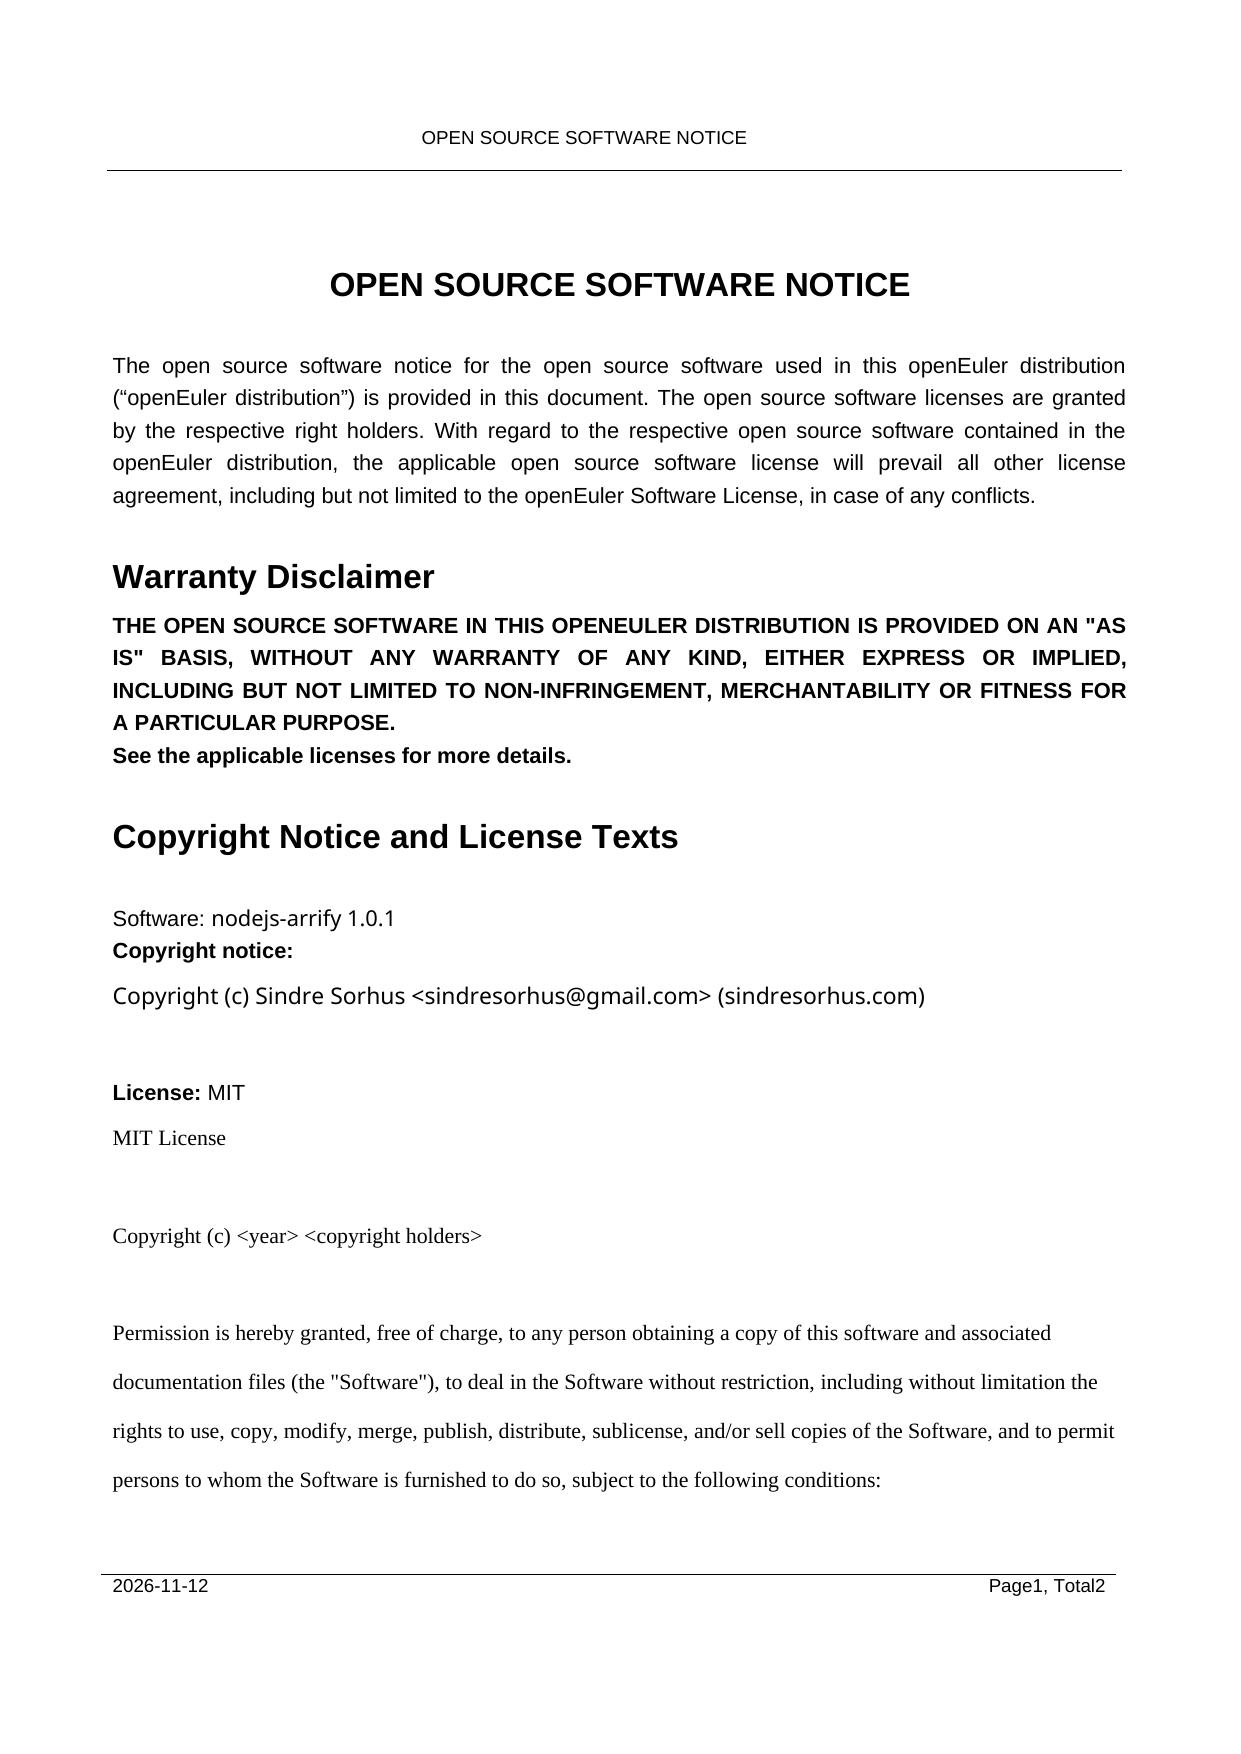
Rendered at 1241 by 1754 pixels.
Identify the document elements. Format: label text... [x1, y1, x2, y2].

text Copyright (c) Sindre Sorhus <sindresorhus@gmail.com> (sindresorhus.com) [112, 979, 1128, 1060]
text Warranty Disclaimer [112, 544, 1128, 609]
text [112, 1122, 1128, 1495]
text Copyright Notice and License Texts [112, 804, 1128, 869]
text Software: nodejs-arrify 1.0.1 [112, 901, 1128, 934]
text OPEN SOURCE SOFTWARE NOTICE [112, 251, 1128, 316]
text The open source software notice for the open source software used in this openEuler distribution (“openEuler distribution”) is provided in this document. The open source software licenses are granted by the respective right holders. With regard to the respective open source software contained in the openEuler distribution, the applicable open source software license will prevail all other license agreement, including but not limited to the openEuler Software License, in case of any conflicts. [112, 349, 1128, 511]
text License: MIT [112, 1077, 1128, 1109]
text Copyright notice: [112, 934, 1128, 966]
text THE OPEN SOURCE SOFTWARE IN THIS OPENEULER DISTRIBUTION IS PROVIDED ON AN "AS IS" BASIS, WITHOUT ANY WARRANTY OF ANY KIND, EITHER EXPRESS OR IMPLIED, INCLUDING BUT NOT LIMITED TO NON-INFRINGEMENT, MERCHANTABILITY OR FITNESS FOR A PARTICULAR PURPOSE. See the applicable licenses for more details. [112, 609, 1128, 771]
